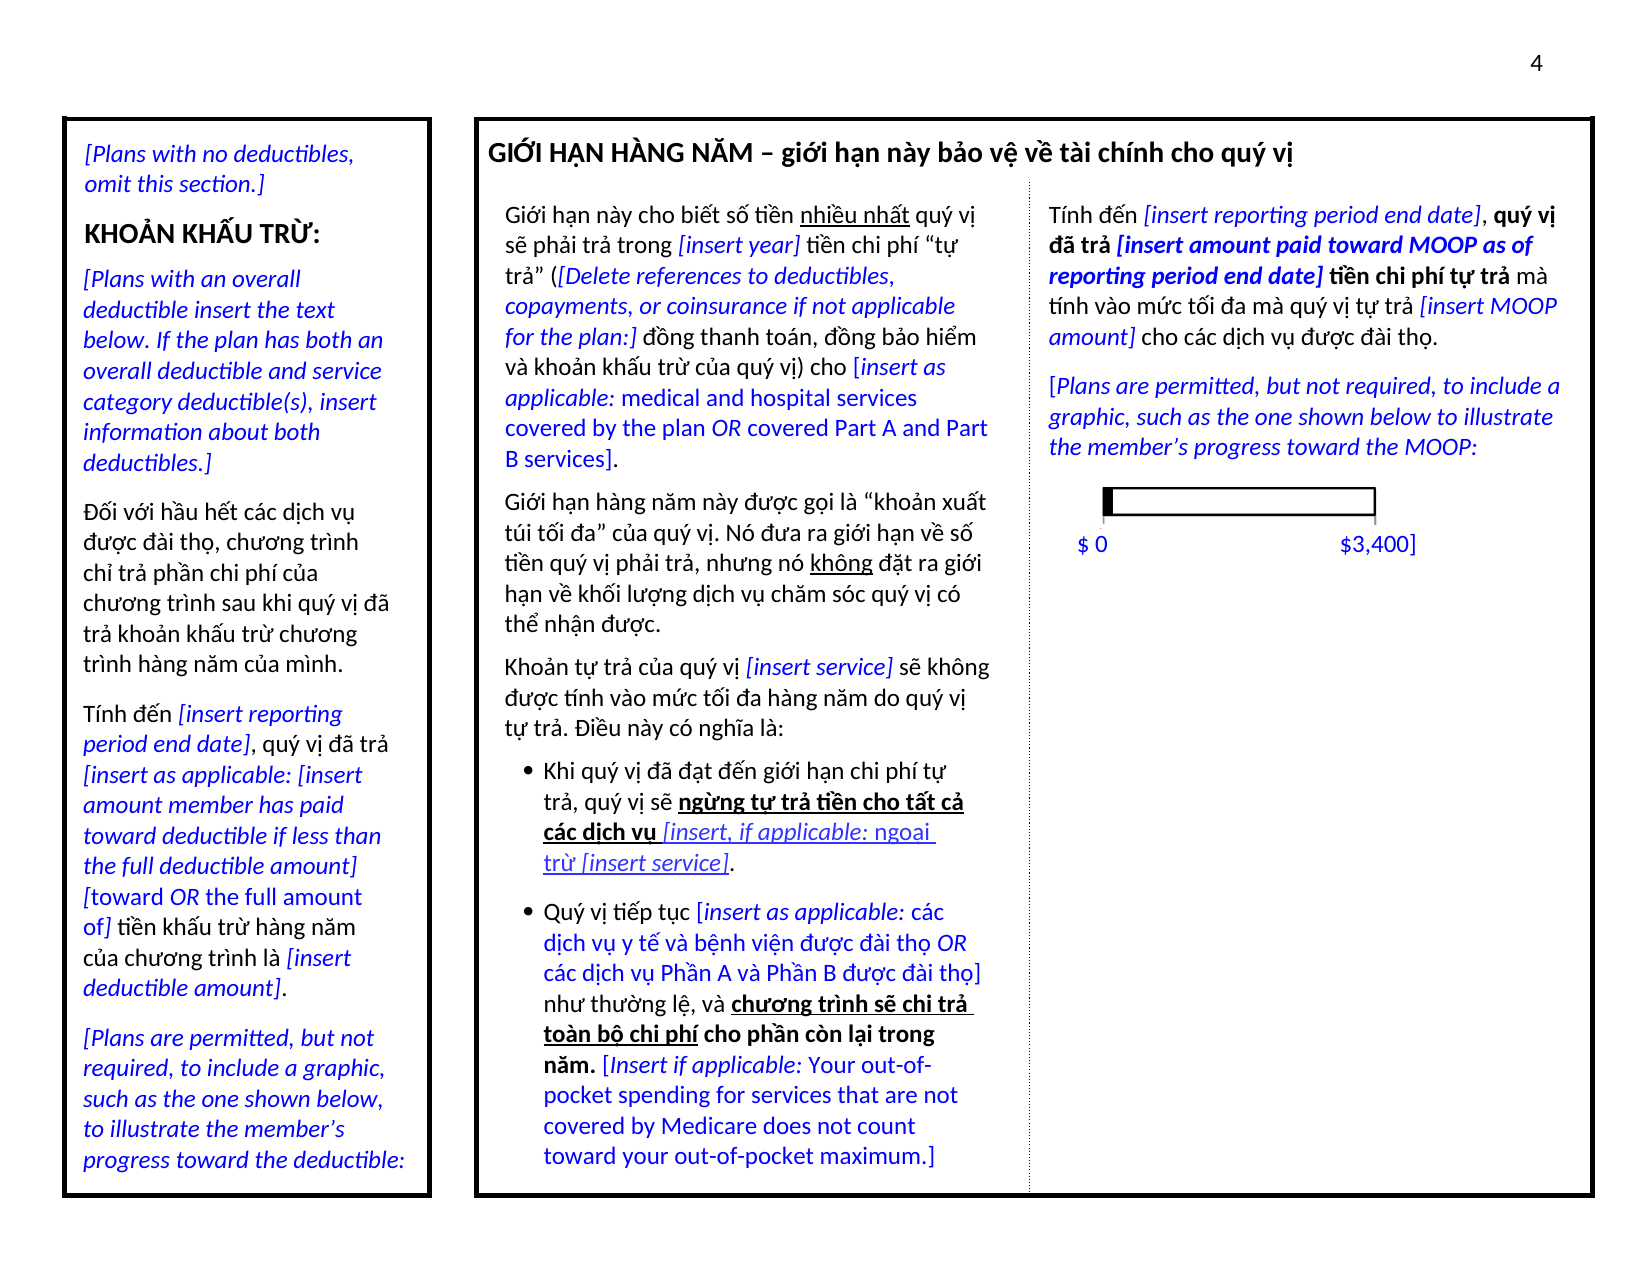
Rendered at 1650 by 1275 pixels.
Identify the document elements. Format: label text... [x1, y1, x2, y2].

table_header [Plans with no deductibles, omit this section.] KHOẢN KHẤU TRỪ: [Plans with an overall deductible insert the text below. If the plan has both an overall deductible and service category deductible(s), insert information about both deductibles.] Đối với hầu hết các dịch vụ được đài thọ, chương trình chỉ trả phần chi phí của chương trình sau khi quý vị đã trả khoản khấu trừ chương trình hàng năm của mình. Tính đến [insert reporting period end date], quý vị đã trả [insert as applicable: [insert amount member has paid toward deductible if less than the full deductible amount] [toward OR the full amount of] tiền khấu trừ hàng năm của chương trình là [insert deductible amount]. [Plans are permitted, but not required, to include a graphic, such as the one shown below, to illustrate the member’s progress toward the deductible: $ 0 $250 = hàng năm của quý vị khấu trừ của chương trình] [Plans with service category deductibles, include the text below about each.] Chương trình chỉ trả phần chi phí của chương trình cho [insert service category] sau khi quý vị đã trả khoản khấu trừ. Tính đến [insert reporting period end date], quý vị đã thanh toán [insert as applicable: [insert amount member has paid toward deductible if less than the full deductible amount] [cho OR toàn bộ số tiền] khấu trừ là [insert deductible amount] cho [insert service category]. [Plans are permitted, but not required, to include a graphic, such as the one shown below, to illustrate the member’s progress toward the deductible: $ 0 $250 = của quý vị khoản khấu trừ cho [insert service category]] [67, 121, 427, 1193]
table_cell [479, 182, 1030, 1193]
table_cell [1030, 182, 1590, 1193]
table_header [430, 116, 477, 1193]
picture [1095, 480, 1380, 529]
table_header GIỚI HẠN HÀNG NĂM – giới hạn này bảo vệ về tài chính cho quý vị [479, 121, 1590, 182]
